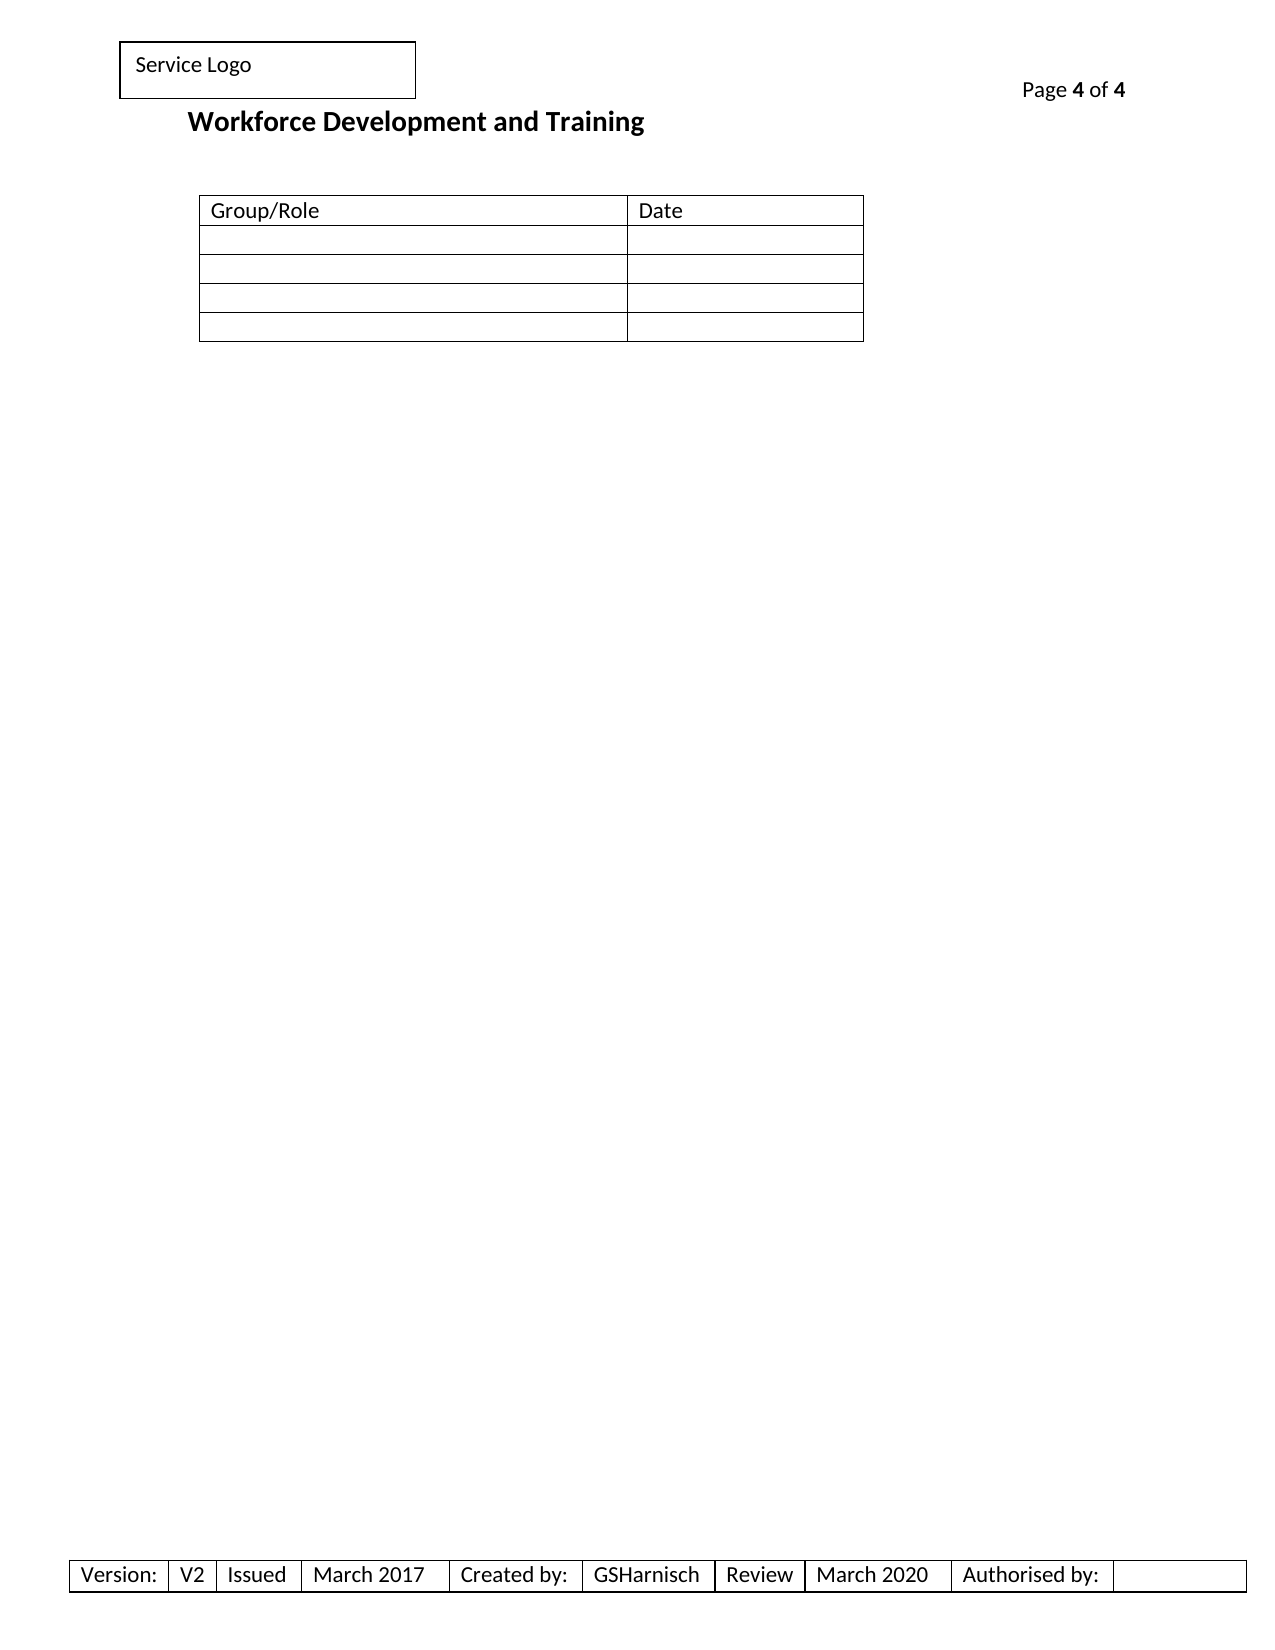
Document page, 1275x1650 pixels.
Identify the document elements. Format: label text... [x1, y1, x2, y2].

table_cell [200, 284, 627, 312]
table_cell [628, 226, 863, 253]
table_cell [200, 226, 627, 253]
table_cell [200, 255, 627, 283]
table_cell [628, 255, 863, 283]
table_header Date [628, 196, 863, 224]
table_cell [200, 313, 627, 341]
table_cell [628, 313, 863, 341]
table_header Group/Role [200, 196, 627, 224]
table_cell [628, 284, 863, 312]
